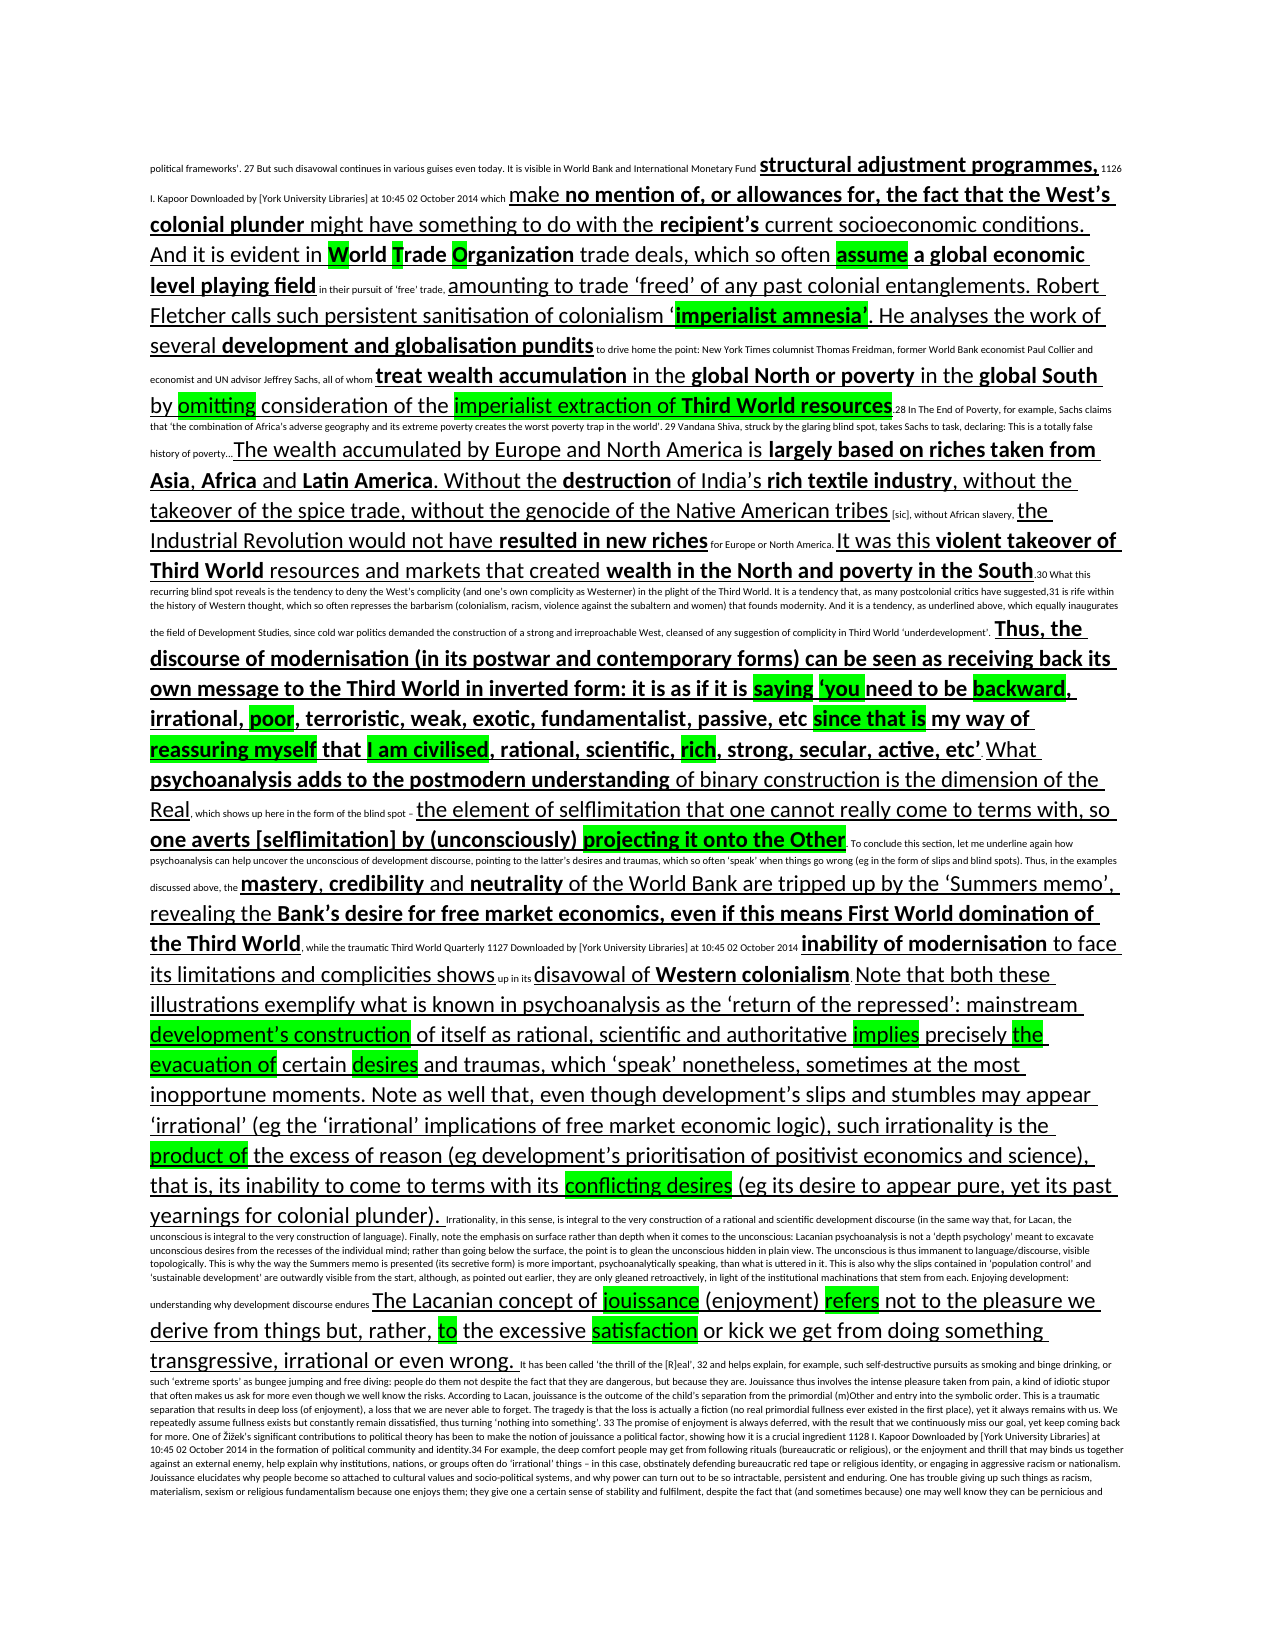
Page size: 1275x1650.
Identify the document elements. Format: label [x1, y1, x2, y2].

text [150, 150, 1125, 1497]
